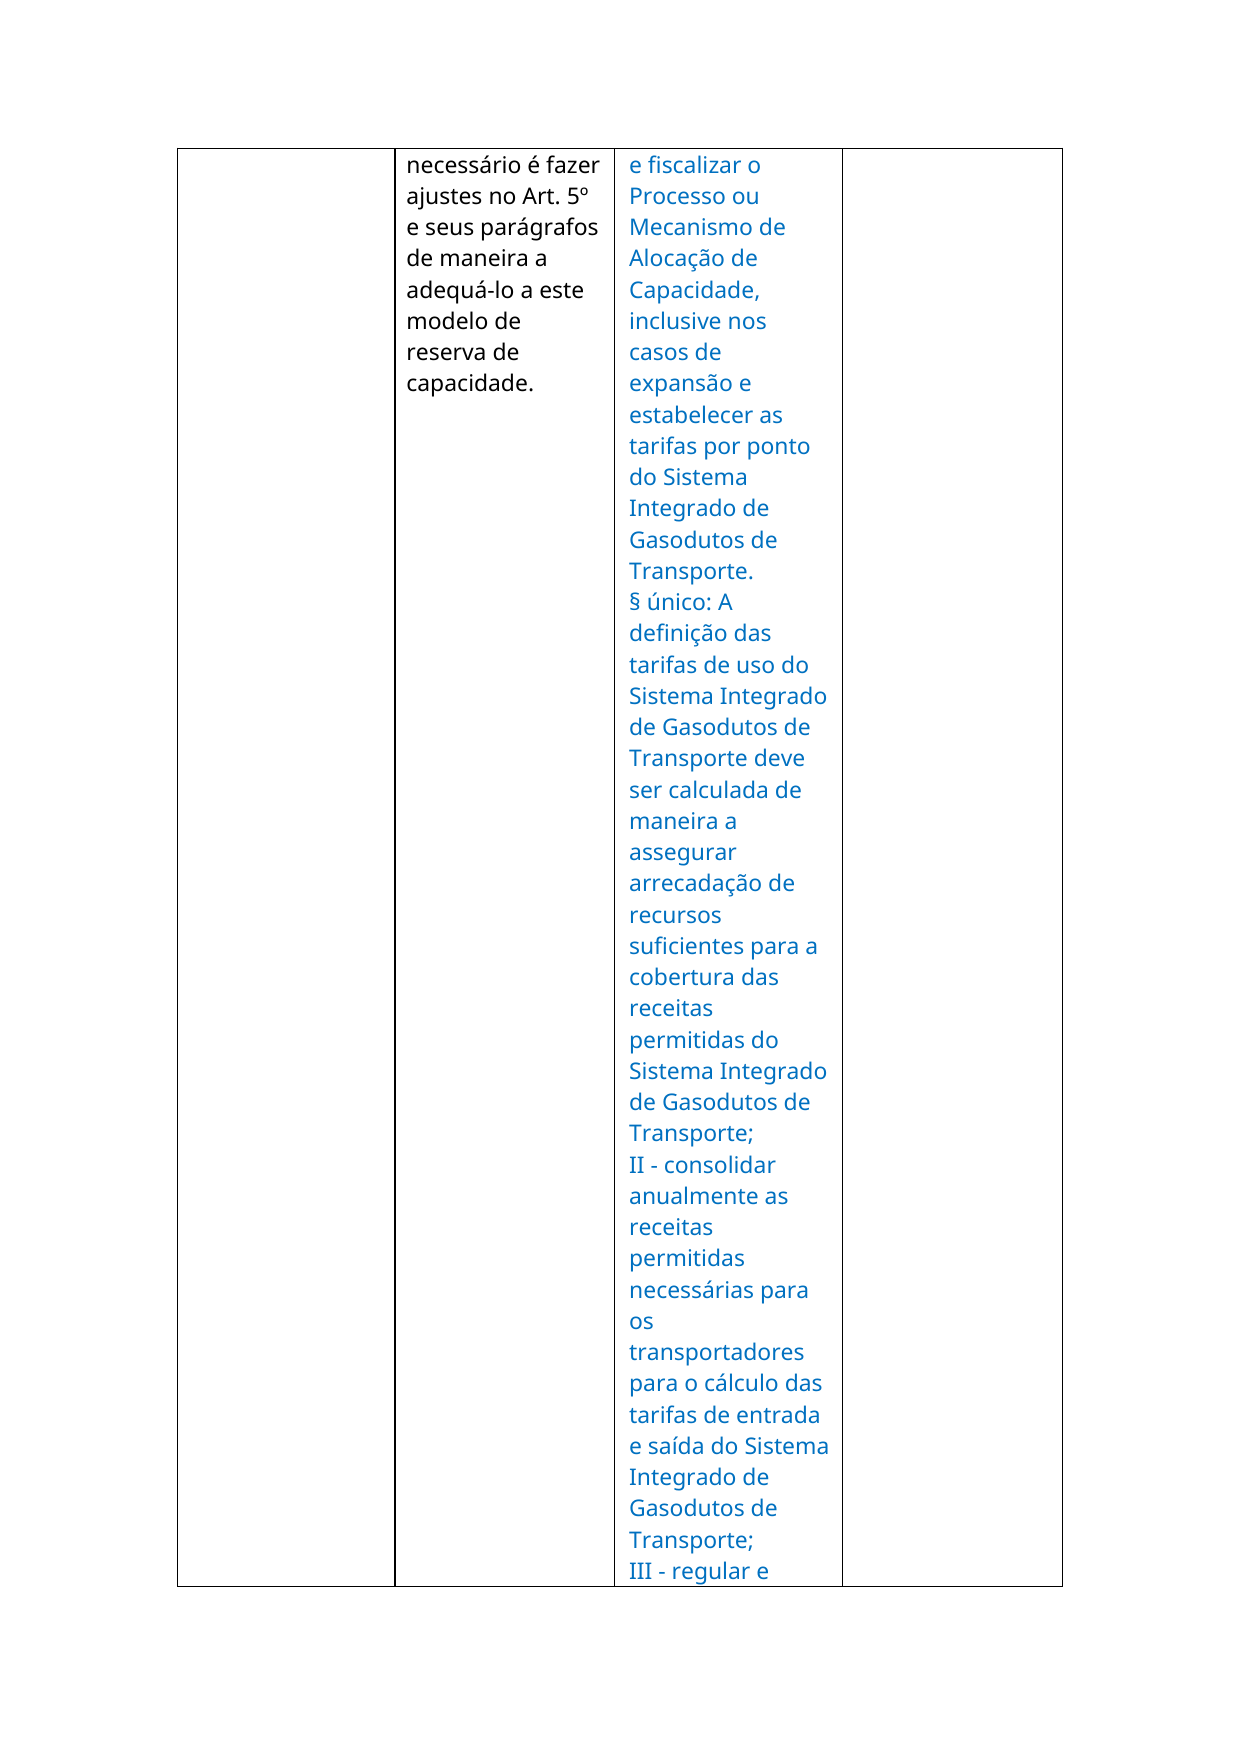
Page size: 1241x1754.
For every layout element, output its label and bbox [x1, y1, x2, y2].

table_cell [178, 149, 394, 1586]
table_cell [615, 149, 842, 1586]
table_cell [843, 149, 1062, 1586]
table_cell [396, 149, 614, 1586]
